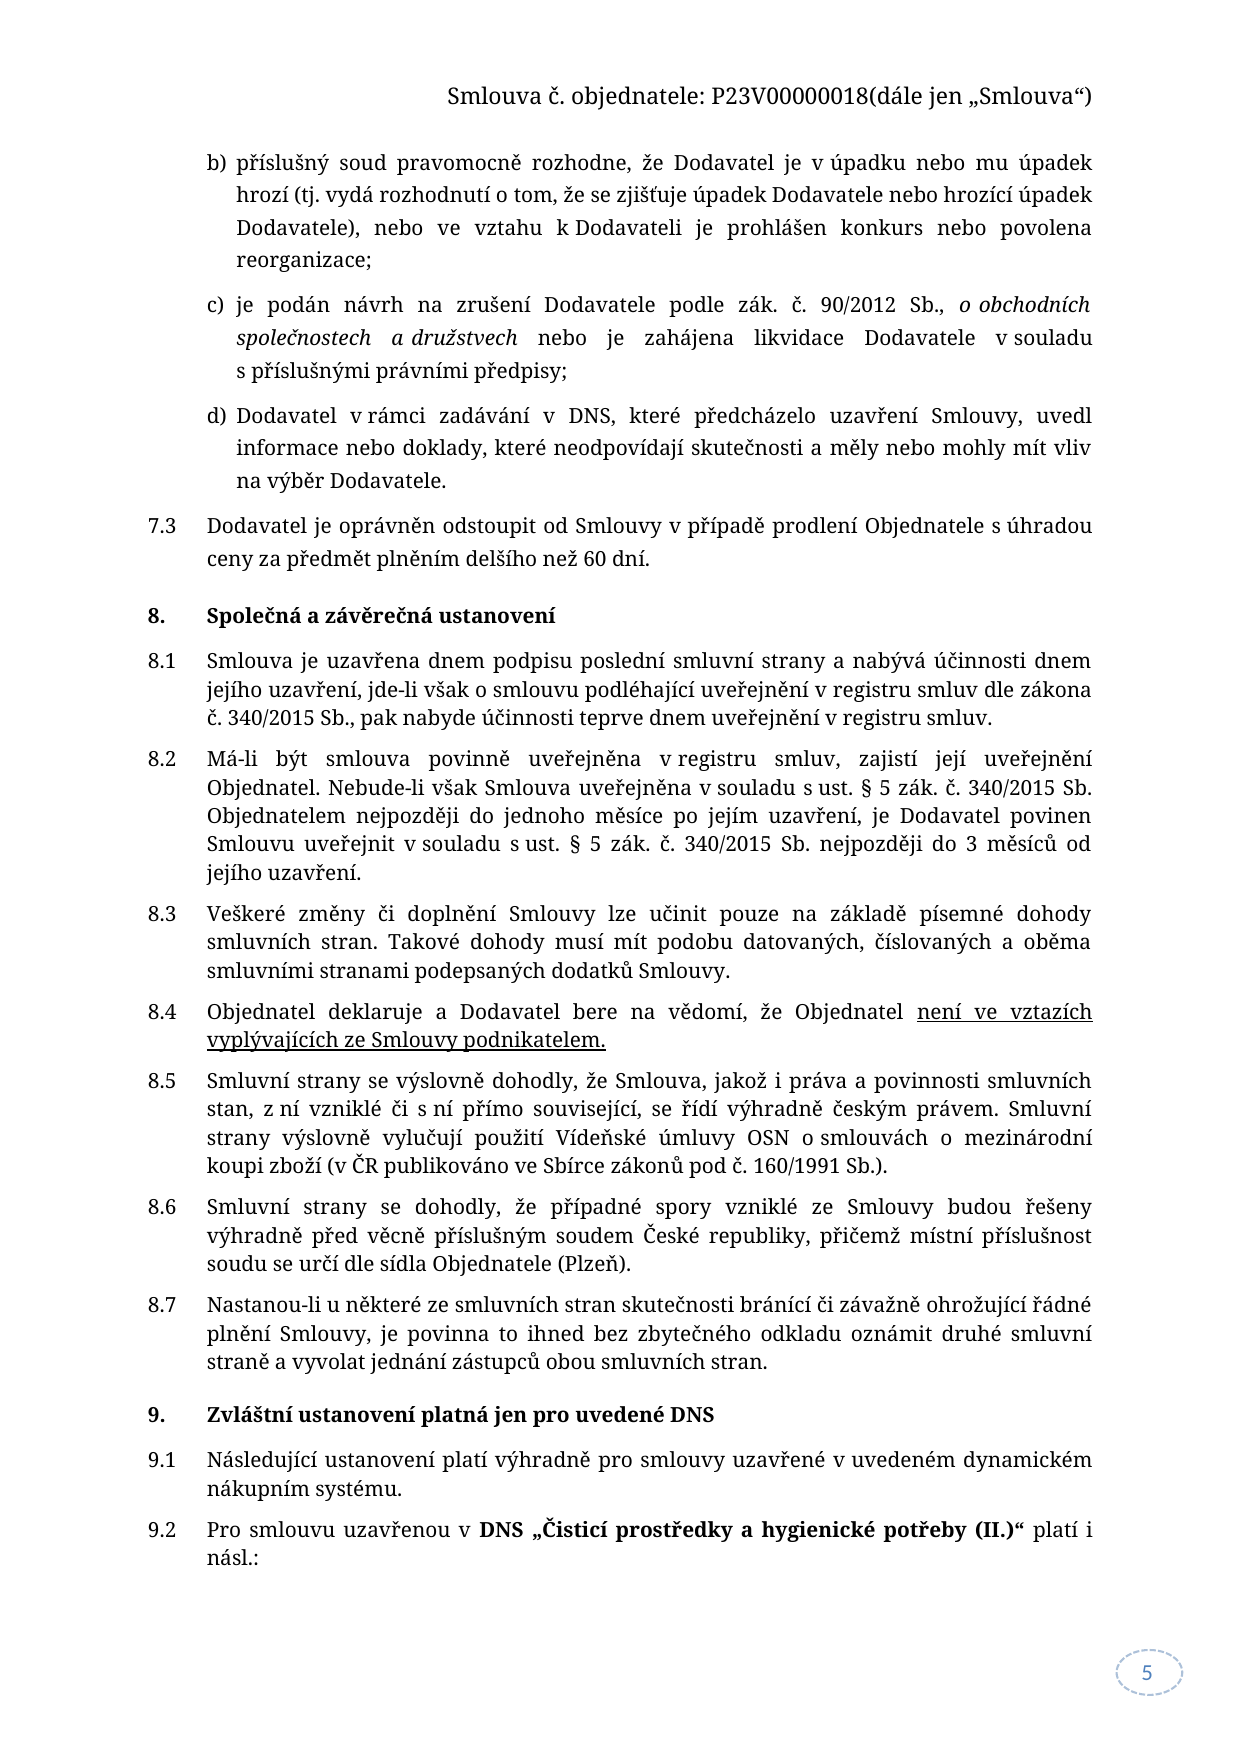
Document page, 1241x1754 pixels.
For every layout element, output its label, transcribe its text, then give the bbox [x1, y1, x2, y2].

list Smluvní strany se výslovně dohodly, že Smlouva, jakož i práva a povinnosti smluvních stan, z ní vzniklé či s ní přímo související, se řídí výhradně českým právem. Smluvní strany výslovně vylučují použití Vídeňské úmluvy OSN o smlouvách o mezinárodní koupi zboží (v ČR publikováno ve Sbírce zákonů pod č. 160/1991 Sb.). [148, 1066, 1093, 1180]
list Nastanou-li u některé ze smluvních stran skutečnosti bránící či závažně ohrožující řádné plnění Smlouvy, je povinna to ihned bez zbytečného odkladu oznámit druhé smluvní straně a vyvolat jednání zástupců obou smluvních stran. [148, 1290, 1093, 1376]
list Smlouva je uzavřena dnem podpisu poslední smluvní strany a nabývá účinnosti dnem jejího uzavření, jde-li však o smlouvu podléhající uveřejnění v registru smluv dle zákona č. 340/2015 Sb., pak nabyde účinnosti teprve dnem uveřejnění v registru smluv. [148, 646, 1093, 732]
list Dodavatel v rámci zadávání v DNS, které předcházelo uzavření Smlouvy, uvedl informace nebo doklady, které neodpovídají skutečnosti a měly nebo mohly mít vliv na výběr Dodavatele. [207, 401, 1093, 494]
list Společná a závěrečná ustanovení [148, 601, 1093, 630]
list je podán návrh na zrušení Dodavatele podle zák. č. 90/2012 Sb., o obchodních společnostech a družstvech nebo je zahájena likvidace Dodavatele v souladu s příslušnými právními předpisy; [207, 291, 1093, 384]
list Následující ustanovení platí výhradně pro smlouvy uzavřené v uvedeném dynamickém nákupním systému. [148, 1446, 1093, 1502]
list Zvláštní ustanovení platná jen pro uvedené DNS [148, 1401, 1093, 1429]
list Smluvní strany se dohodly, že případné spory vzniklé ze Smlouvy budou řešeny výhradně před věcně příslušným soudem České republiky, přičemž místní příslušnost soudu se určí dle sídla Objednatele (Plzeň). [148, 1192, 1093, 1278]
list Objednatel deklaruje a Dodavatel bere na vědomí, že Objednatel není ve vztazích vyplývajících ze Smlouvy podnikatelem. [148, 997, 1093, 1054]
list příslušný soud pravomocně rozhodne, že Dodavatel je v úpadku nebo mu úpadek hrozí (tj. vydá rozhodnutí o tom, že se zjišťuje úpadek Dodavatele nebo hrozící úpadek Dodavatele), nebo ve vztahu k Dodavateli je prohlášen konkurs nebo povolena reorganizace; [207, 148, 1093, 274]
list Pro smlouvu uzavřenou v DNS „Čisticí prostředky a hygienické potřeby (II.)“ platí i násl.: [148, 1515, 1093, 1572]
list Má-li být smlouva povinně uveřejněna v registru smluv, zajistí její uveřejnění Objednatel. Nebude-li však Smlouva uveřejněna v souladu s ust. § 5 zák. č. 340/2015 Sb. Objednatelem nejpozději do jednoho měsíce po jejím uzavření, je Dodavatel povinen Smlouvu uveřejnit v souladu s ust. § 5 zák. č. 340/2015 Sb. nejpozději do 3 měsíců od jejího uzavření. [148, 744, 1093, 886]
list Veškeré změny či doplnění Smlouvy lze učinit pouze na základě písemné dohody smluvních stran. Takové dohody musí mít podobu datovaných, číslovaných a oběma smluvními stranami podepsaných dodatků Smlouvy. [148, 899, 1093, 984]
list Dodavatel je oprávněn odstoupit od Smlouvy v případě prodlení Objednatele s úhradou ceny za předmět plněním delšího než 60 dní. [148, 511, 1093, 572]
